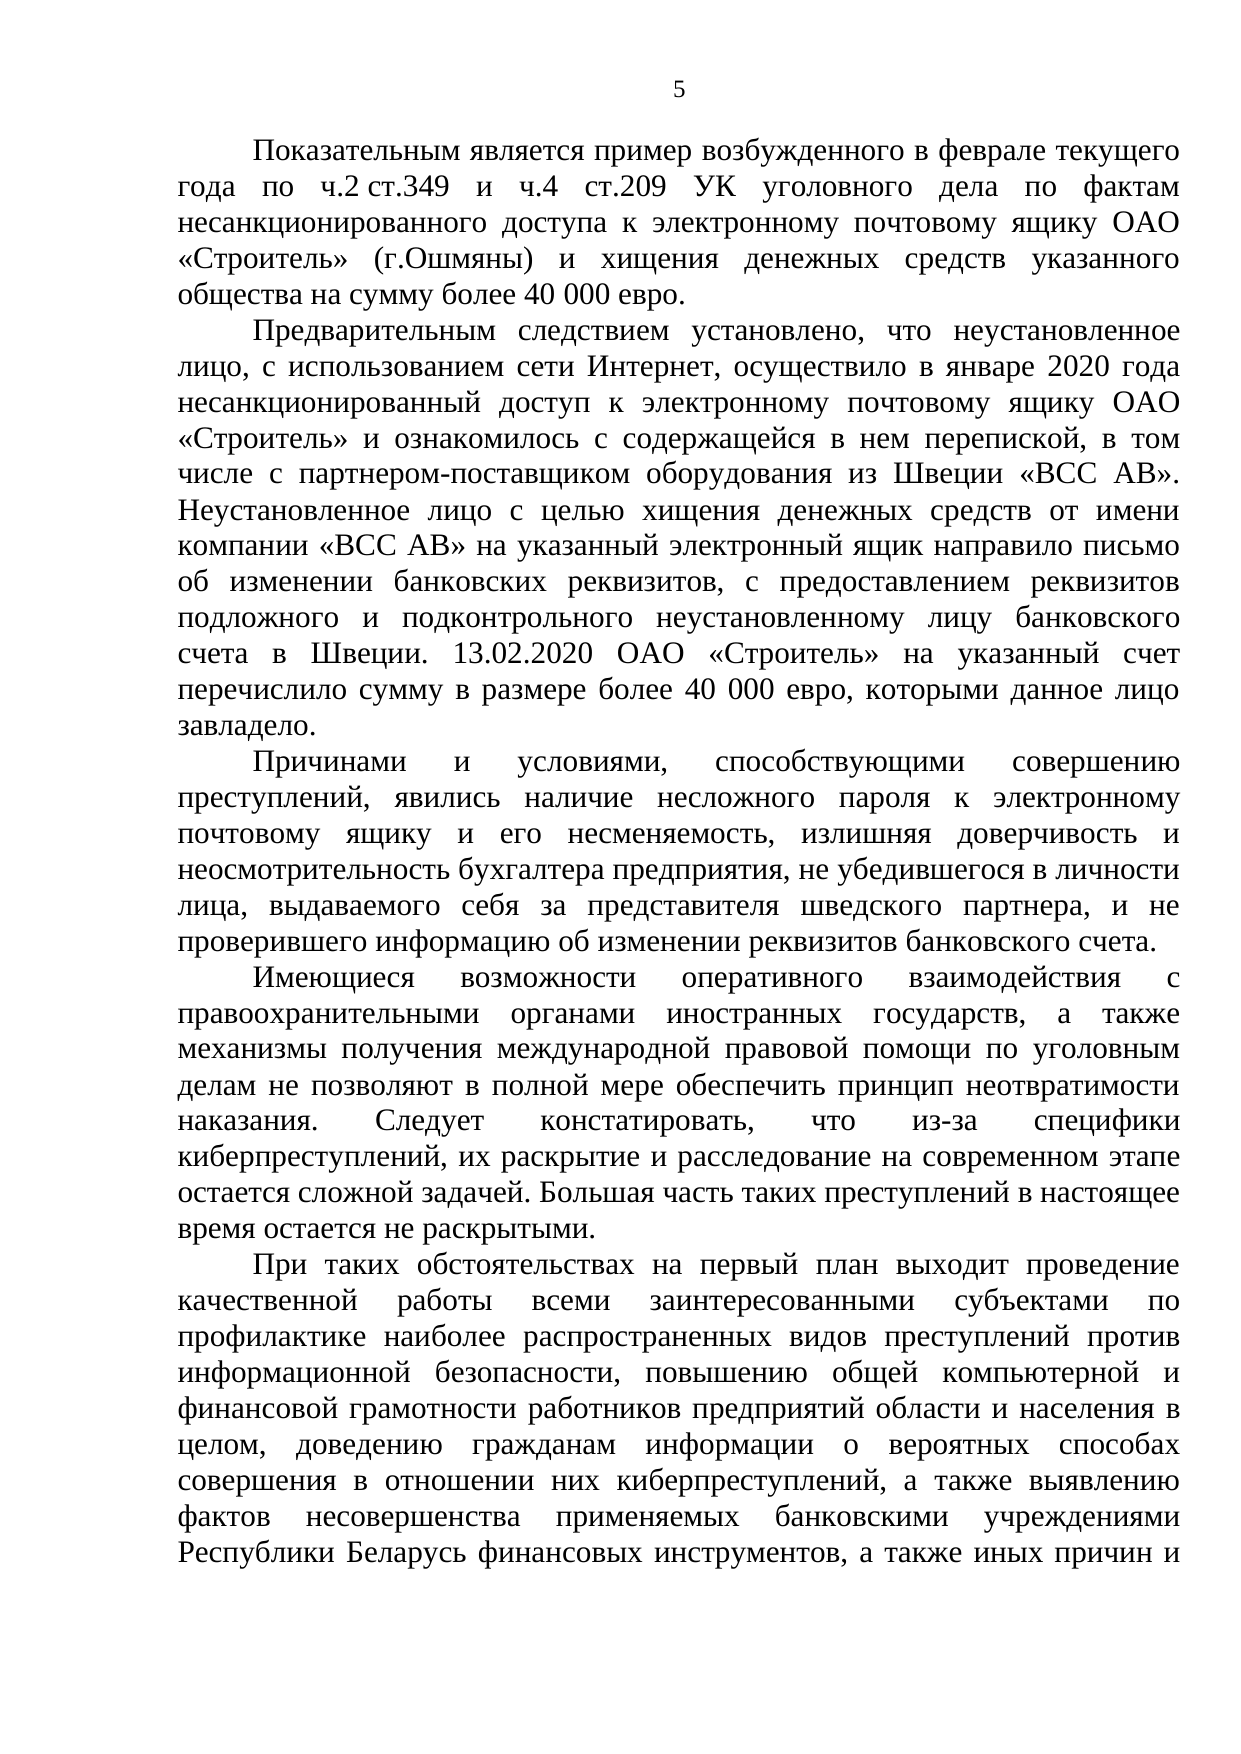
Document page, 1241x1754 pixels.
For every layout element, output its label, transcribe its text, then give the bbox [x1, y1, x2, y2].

text Имеющиеся возможности оперативного взаимодействия с правоохранительными органами иностранных государств, а также механизмы получения международной правовой помощи по уголовным делам не позволяют в полной мере обеспечить принцип неотвратимости наказания. Следует констатировать, что из-за специфики киберпреступлений, их раскрытие и расследование на современном этапе остается сложной задачей. Большая часть таких преступлений в настоящее время остается не раскрытыми. [177, 958, 1181, 1245]
text Показательным является пример возбужденного в феврале текущего года по ч.2 ст.349 и ч.4 ст.209 УК уголовного дела по фактам несанкционированного доступа к электронному почтовому ящику ОАО «Строитель» (г.Ошмяны) и хищения денежных средств указанного общества на сумму более 40 000 евро. [177, 131, 1181, 311]
text Причинами и условиями, способствующими совершению преступлений, явились наличие несложного пароля к электронному почтовому ящику и его несменяемость, излишняя доверчивость и неосмотрительность бухгалтера предприятия, не убедившегося в личности лица, выдаваемого себя за представителя шведского партнера, и не проверившего информацию об изменении реквизитов банковского счета. [177, 742, 1181, 958]
text Предварительным следствием установлено, что неустановленное лицо, с использованием сети Интернет, осуществило в январе 2020 года несанкционированный доступ к электронному почтовому ящику ОАО «Строитель» и ознакомилось с содержащейся в нем перепиской, в том числе с партнером-поставщиком оборудования из Швеции «ВСС АВ». Неустановленное лицо с целью хищения денежных средств от имени компании «ВСС АВ» на указанный электронный ящик направило письмо об изменении банковских реквизитов, с предоставлением реквизитов подложного и подконтрольного неустановленному лицу банковского счета в Швеции. 13.02.2020 ОАО «Строитель» на указанный счет перечислило сумму в размере более 40 000 евро, которыми данное лицо завладело. [177, 311, 1181, 742]
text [177, 1245, 1181, 1569]
